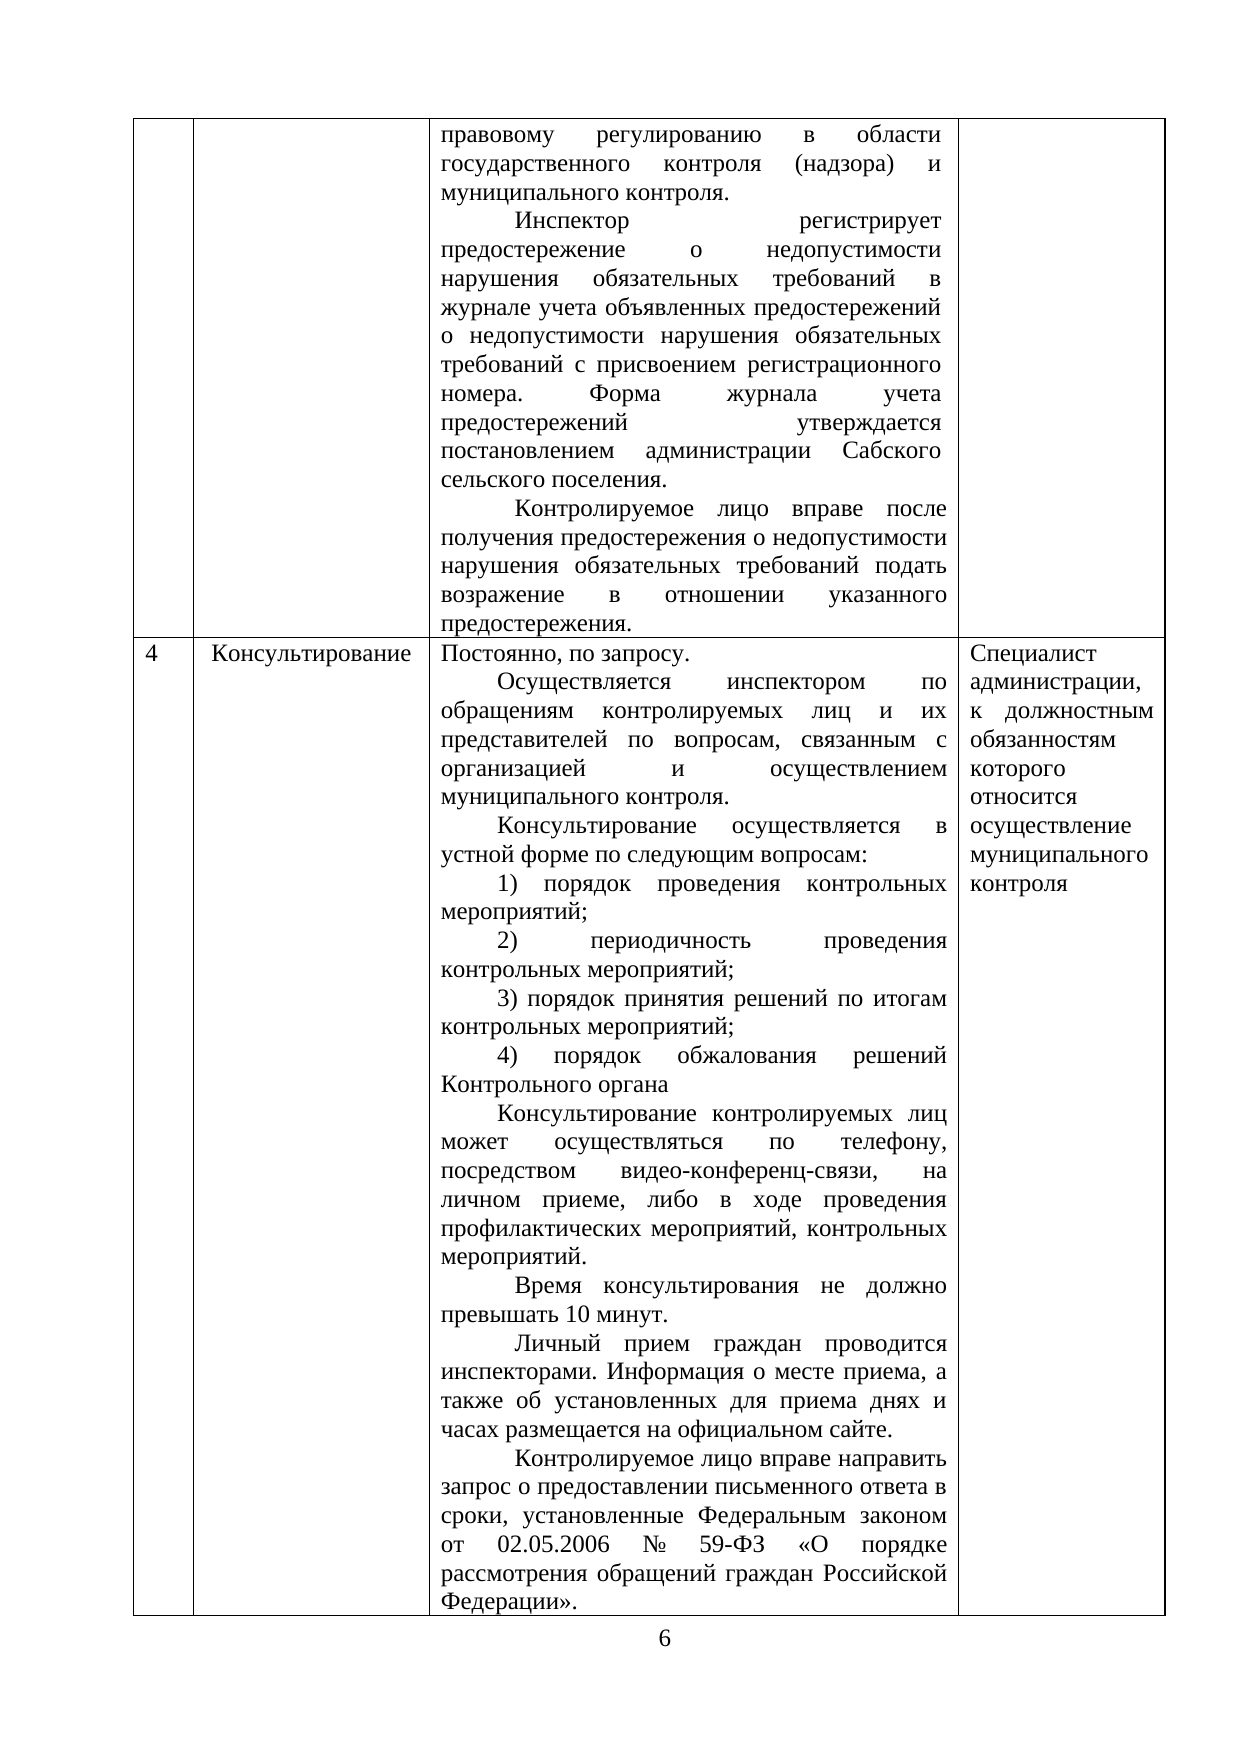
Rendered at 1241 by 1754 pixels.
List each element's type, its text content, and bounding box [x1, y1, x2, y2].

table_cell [194, 119, 429, 637]
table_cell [959, 638, 1164, 1615]
table_cell 4 [134, 638, 193, 1615]
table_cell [430, 119, 958, 637]
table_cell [959, 119, 1164, 637]
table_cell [430, 638, 958, 1615]
table_cell Консультирование [194, 638, 429, 1615]
table_cell 3. [134, 119, 193, 637]
